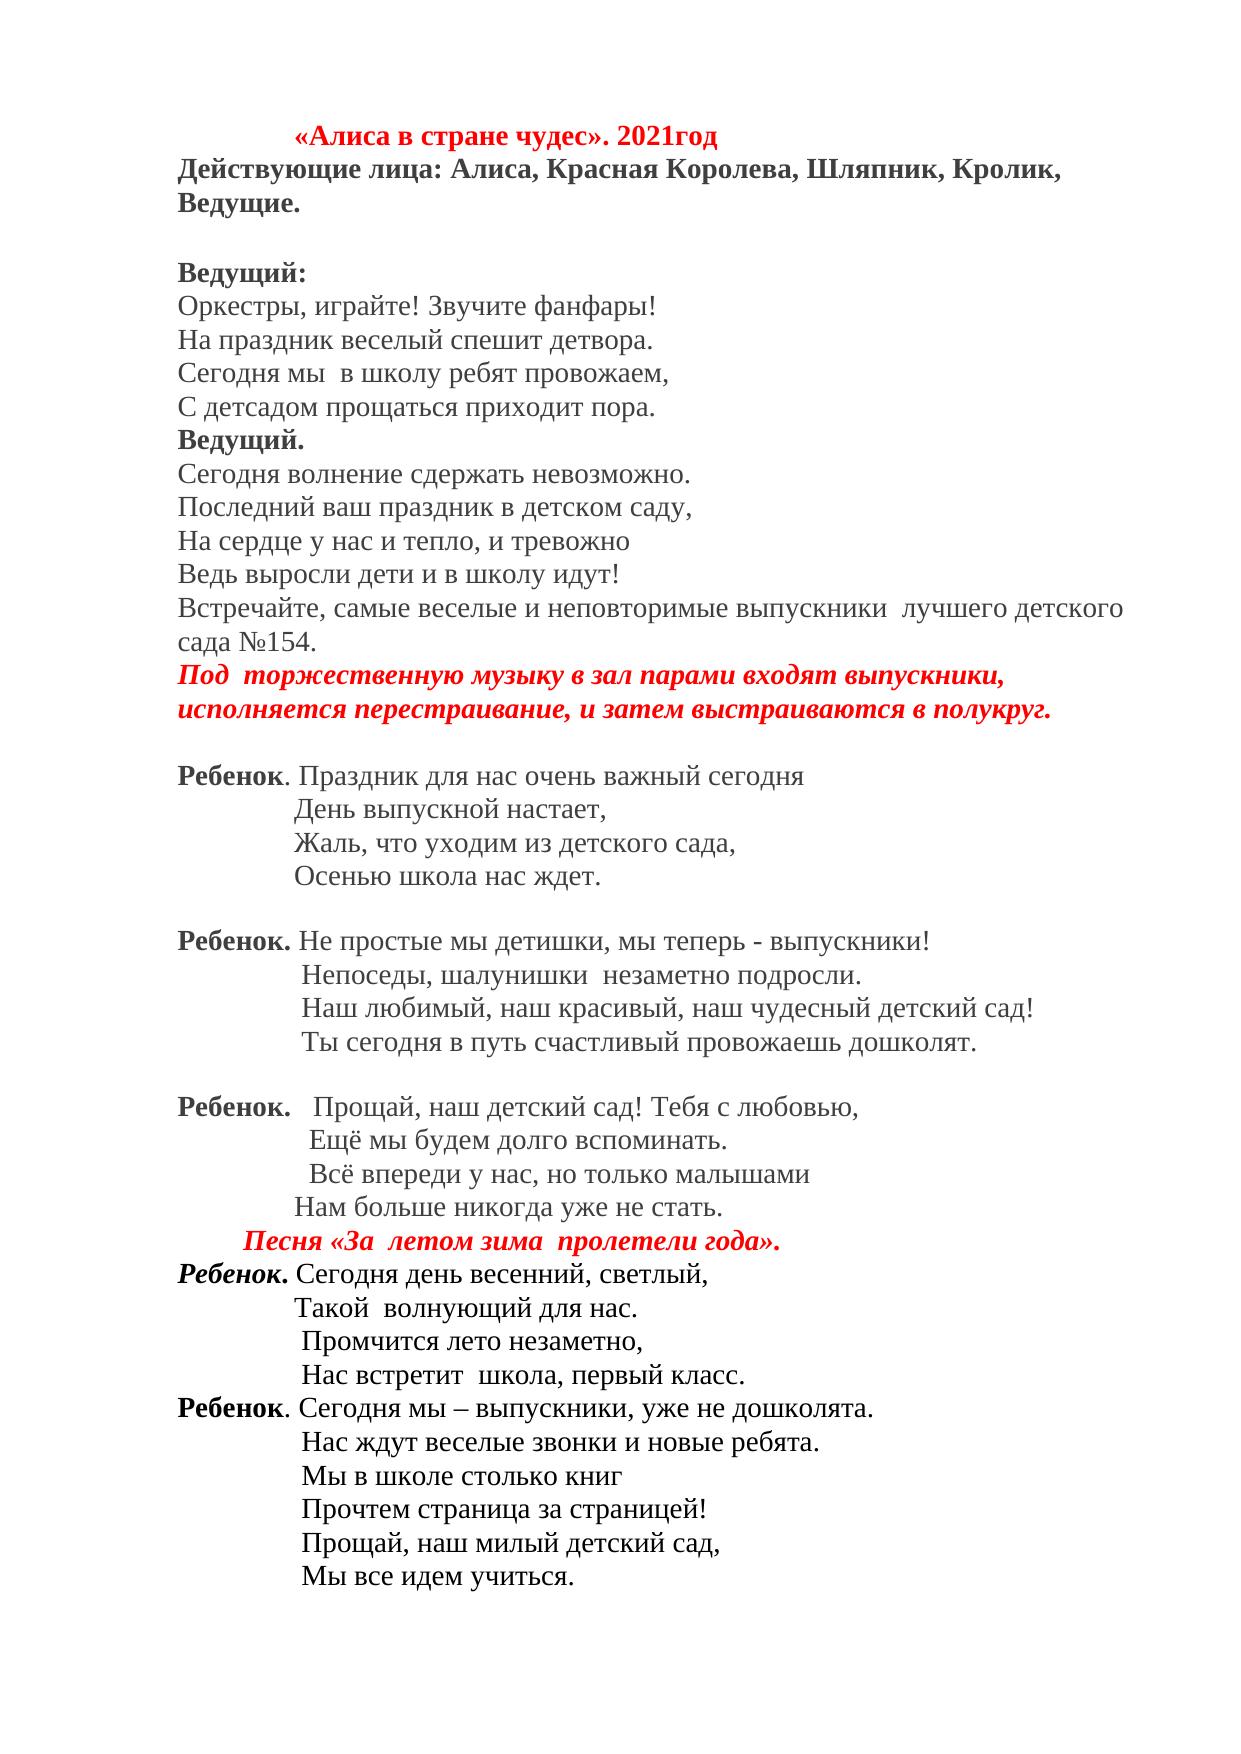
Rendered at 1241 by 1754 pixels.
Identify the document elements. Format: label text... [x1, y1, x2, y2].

text Ведь выросли дети и в школу идут! [177, 557, 1152, 590]
text Встречайте, самые веселые и неповторимые выпускники лучшего детского сада №154. [177, 590, 1152, 657]
text Мы в школе столько книг [177, 1458, 1152, 1491]
text Ребенок. Прощай, наш детский сад! Тебя с любовью, Ещё мы будем долго вспоминать. Всё впереди у нас, но только малышами Нам больше никогда уже не стать. [177, 1089, 1152, 1223]
text Под торжественную музыку в зал парами входят выпускники, исполняется перестраивание, и затем выстраиваются в полукруг. [177, 657, 1152, 724]
text Ребенок. Не простые мы детишки, мы теперь - выпускники! [177, 923, 1152, 957]
text На праздник веселый спешит детвора. [177, 322, 1152, 355]
text Ребенок. Сегодня мы – выпускники, уже не дошколята. [177, 1391, 1152, 1424]
text Такой волнующий для нас. [177, 1290, 1152, 1323]
text Ты сегодня в путь счастливый провожаешь дошколят. [177, 1024, 1152, 1089]
text Нас ждут веселые звонки и новые ребята. [177, 1424, 1152, 1458]
text Сегодня мы в школу ребят провожаем, [177, 355, 1152, 389]
text На сердце у нас и тепло, и тревожно [177, 523, 1152, 557]
text Действующие лица: Алиса, Красная Королева, Шляпник, Кролик, Ведущие. [177, 152, 1152, 219]
text Оркестры, играйте! Звучите фанфары! [177, 288, 1152, 322]
text Прочтем страница за страницей! [177, 1491, 1152, 1525]
text Ребенок. Праздник для нас очень важный сегодня [177, 758, 1152, 791]
text С детсадом прощаться приходит пора. Ведущий. [177, 389, 1152, 456]
text Промчится лето незаметно, [177, 1323, 1152, 1357]
text Ведущий: [177, 255, 1152, 288]
text Нас встретит школа, первый класс. [177, 1357, 1152, 1391]
text Сегодня волнение сдержать невозможно. [177, 456, 1152, 489]
text Жаль, что уходим из детского сада, [177, 825, 1152, 858]
text Наш любимый, наш красивый, наш чудесный детский сад! [177, 990, 1152, 1024]
text Непоседы, шалунишки незаметно подросли. [177, 957, 1152, 990]
text Мы все идем учиться. [177, 1558, 1152, 1592]
text Последний ваш праздник в детском саду, [177, 489, 1152, 523]
text Песня «За летом зима пролетели года». [177, 1223, 1152, 1256]
text Прощай, наш милый детский сад, [177, 1525, 1152, 1558]
text День выпускной настает, [177, 791, 1152, 825]
text Ребенок. Сегодня день весенний, светлый, [177, 1256, 1152, 1290]
text Осенью школа нас ждет. [177, 858, 1152, 923]
text «Алиса в стране чудес». 2021год [177, 118, 1152, 152]
